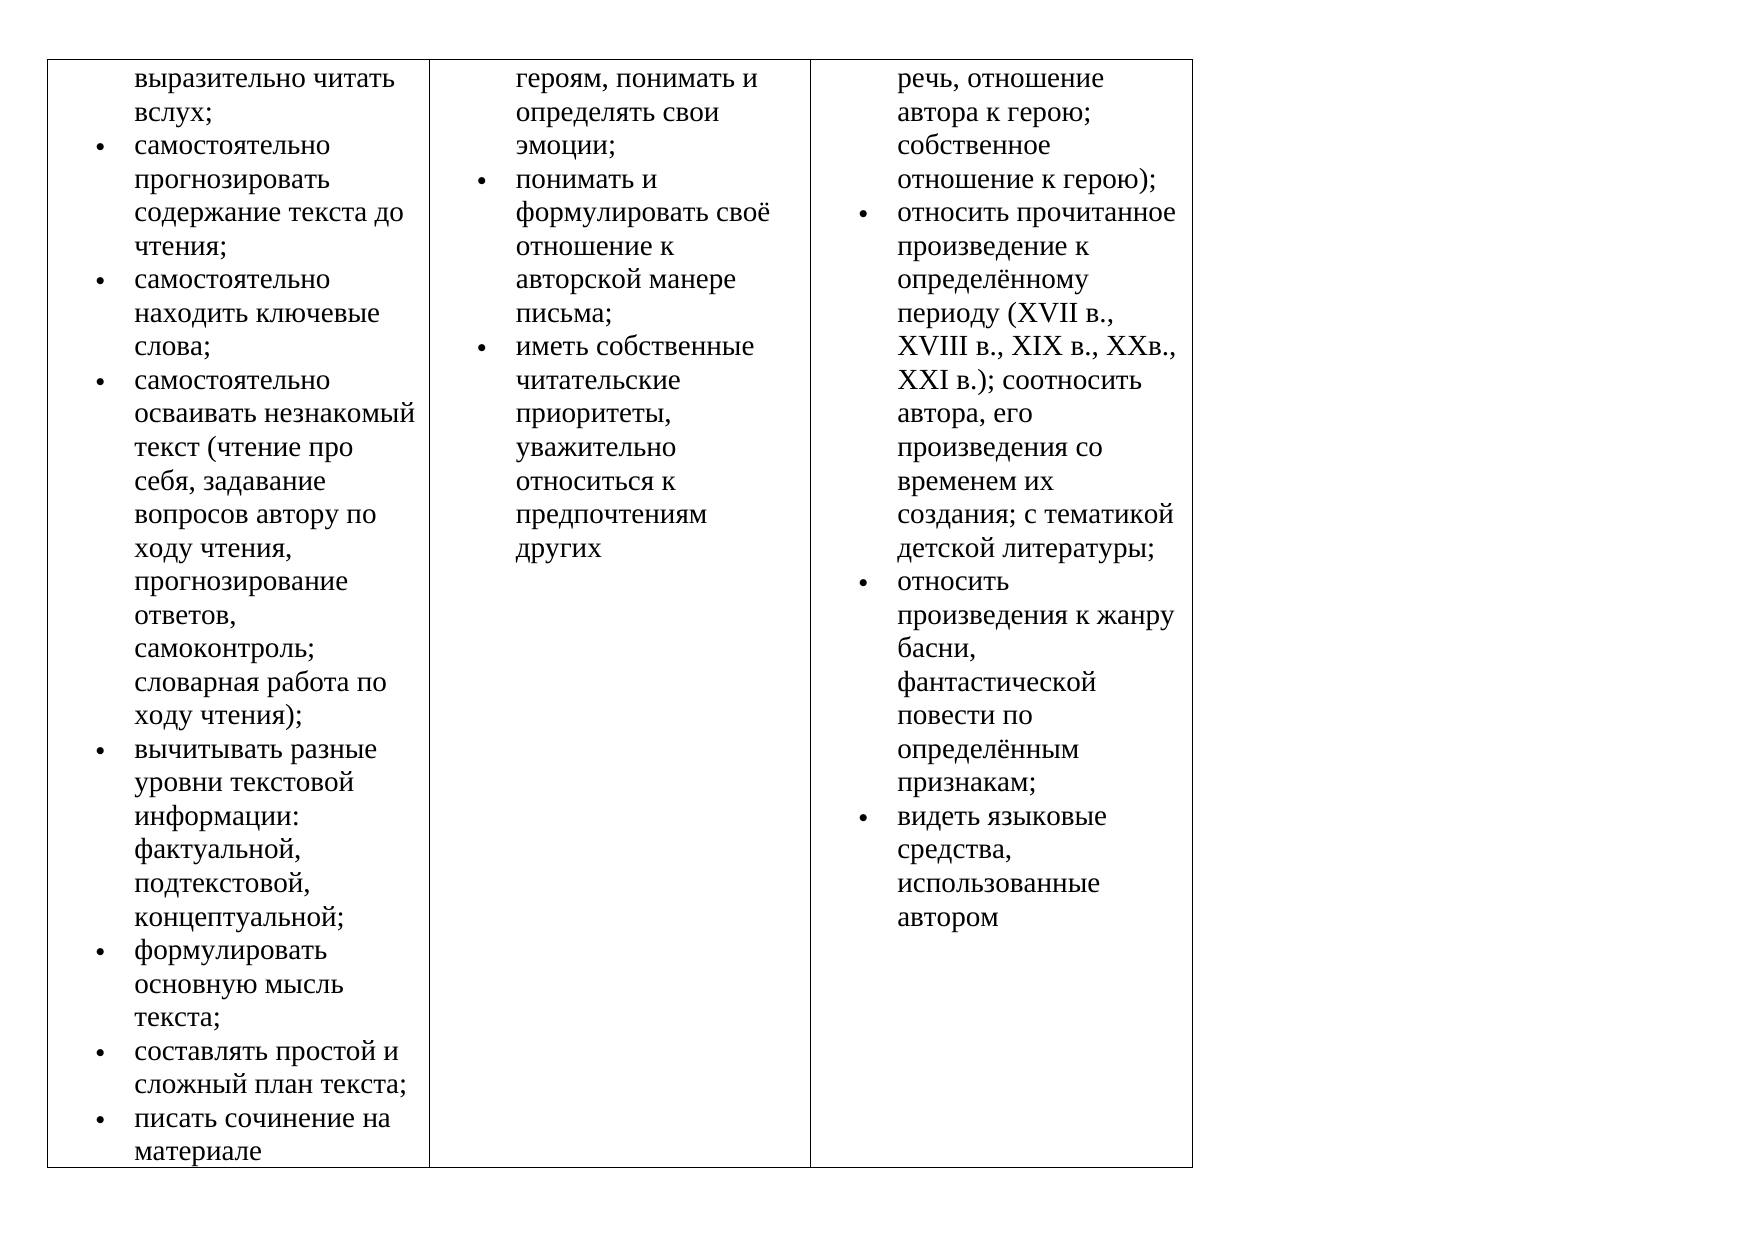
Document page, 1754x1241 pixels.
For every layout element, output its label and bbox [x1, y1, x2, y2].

table_cell [430, 60, 810, 1167]
table_cell [48, 60, 429, 1167]
table_cell [811, 60, 1192, 1167]
